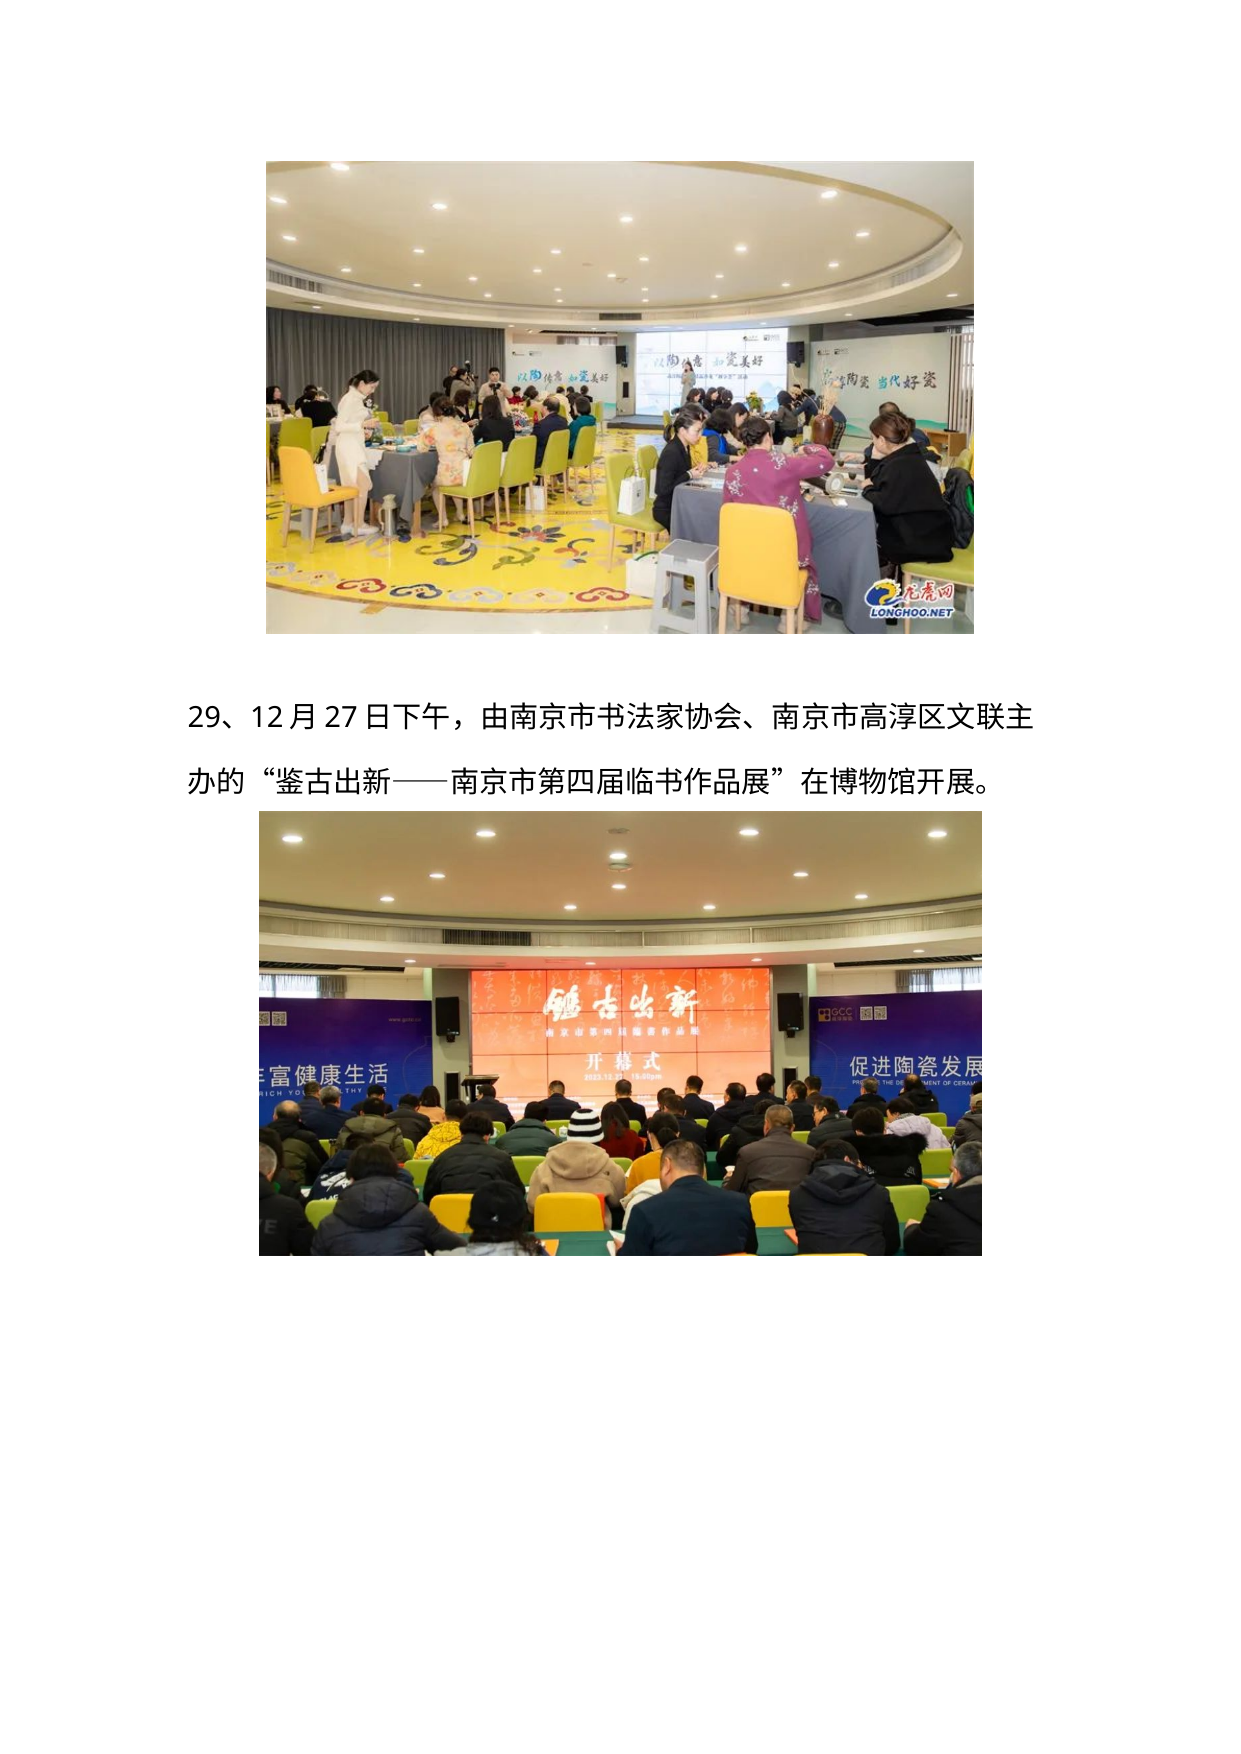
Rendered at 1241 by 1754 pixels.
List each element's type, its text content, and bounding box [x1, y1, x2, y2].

subtitle 29、12月27日下午，由南京市书法家协会、南京市高淳区文联主办的“鉴古出新——南京市第四届临书作品展”在博物馆开展。 [187, 682, 1053, 812]
picture [266, 161, 974, 634]
picture [259, 811, 982, 1256]
